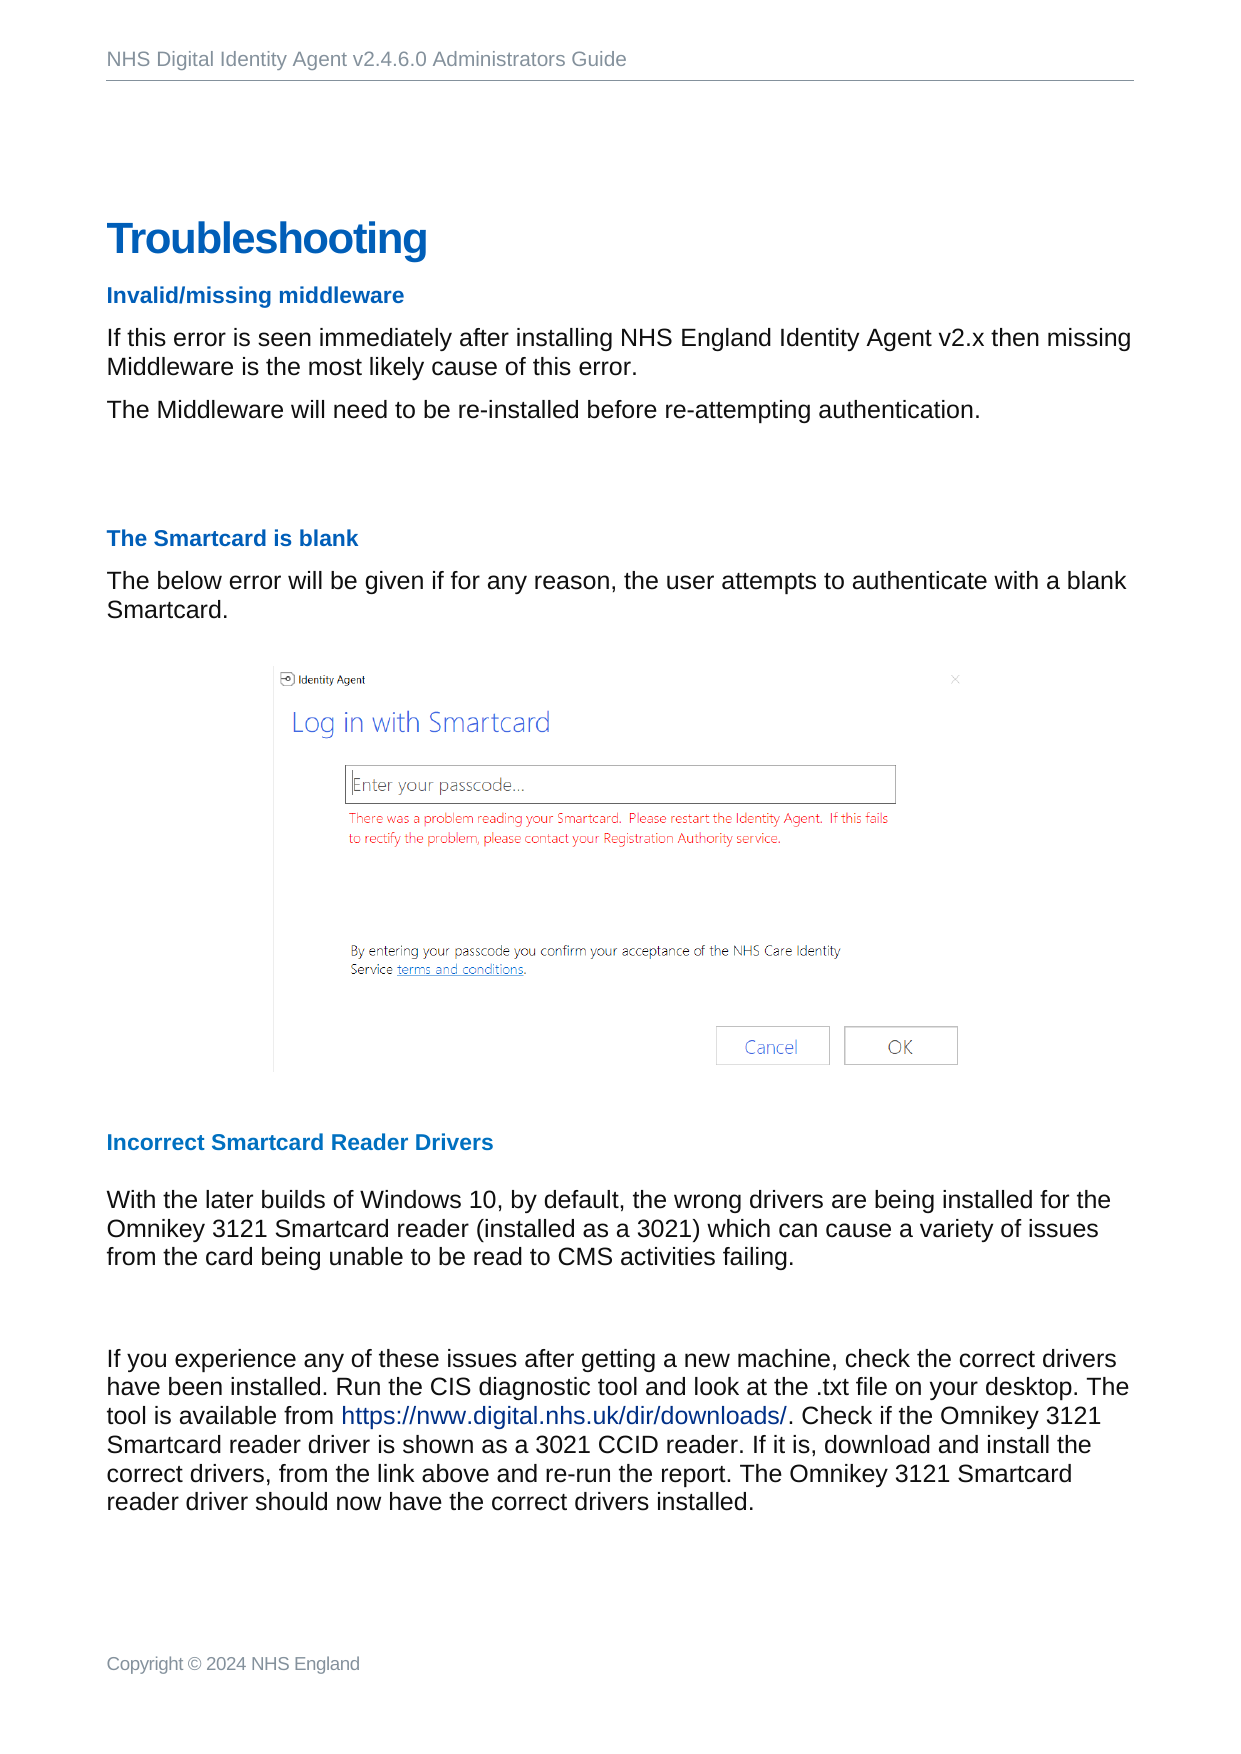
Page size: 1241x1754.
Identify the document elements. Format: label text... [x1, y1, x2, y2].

text The below error will be given if for any reason, the user attempts to authenticate with a blank Smartcard. [106, 566, 1134, 623]
subtitle Troubleshooting [106, 213, 1134, 263]
text If this error is seen immediately after installing NHS England Identity Agent v2.x then missing Middleware is the most likely cause of this error. [106, 323, 1134, 380]
text If you experience any of these issues after getting a new machine, check the correct drivers have been installed. Run the CIS diagnostic tool and look at the .txt file on your desktop. The tool is available from https://nww.digital.nhs.uk/dir/downloads/. Check if the Omnikey 3121 Smartcard reader driver is shown as a 3021 CCID reader. If it is, download and install the correct drivers, from the link above and re-run the report. The Omnikey 3121 Smartcard reader driver should now have the correct drivers installed. [106, 1343, 1134, 1545]
text With the later builds of Windows 10, by default, the wrong drivers are being installed for the Omnikey 3121 Smartcard reader (installed as a 3021) which can cause a variety of issues from the card being unable to be read to CMS activities failing. [106, 1185, 1134, 1271]
picture [273, 666, 967, 1072]
text The Smartcard is blank [106, 525, 1134, 551]
text Invalid/missing middleware [106, 282, 1134, 308]
text The Middleware will need to be re-installed before re-attempting authentication. [106, 395, 1134, 424]
text Incorrect Smartcard Reader Drivers [106, 1129, 1134, 1156]
